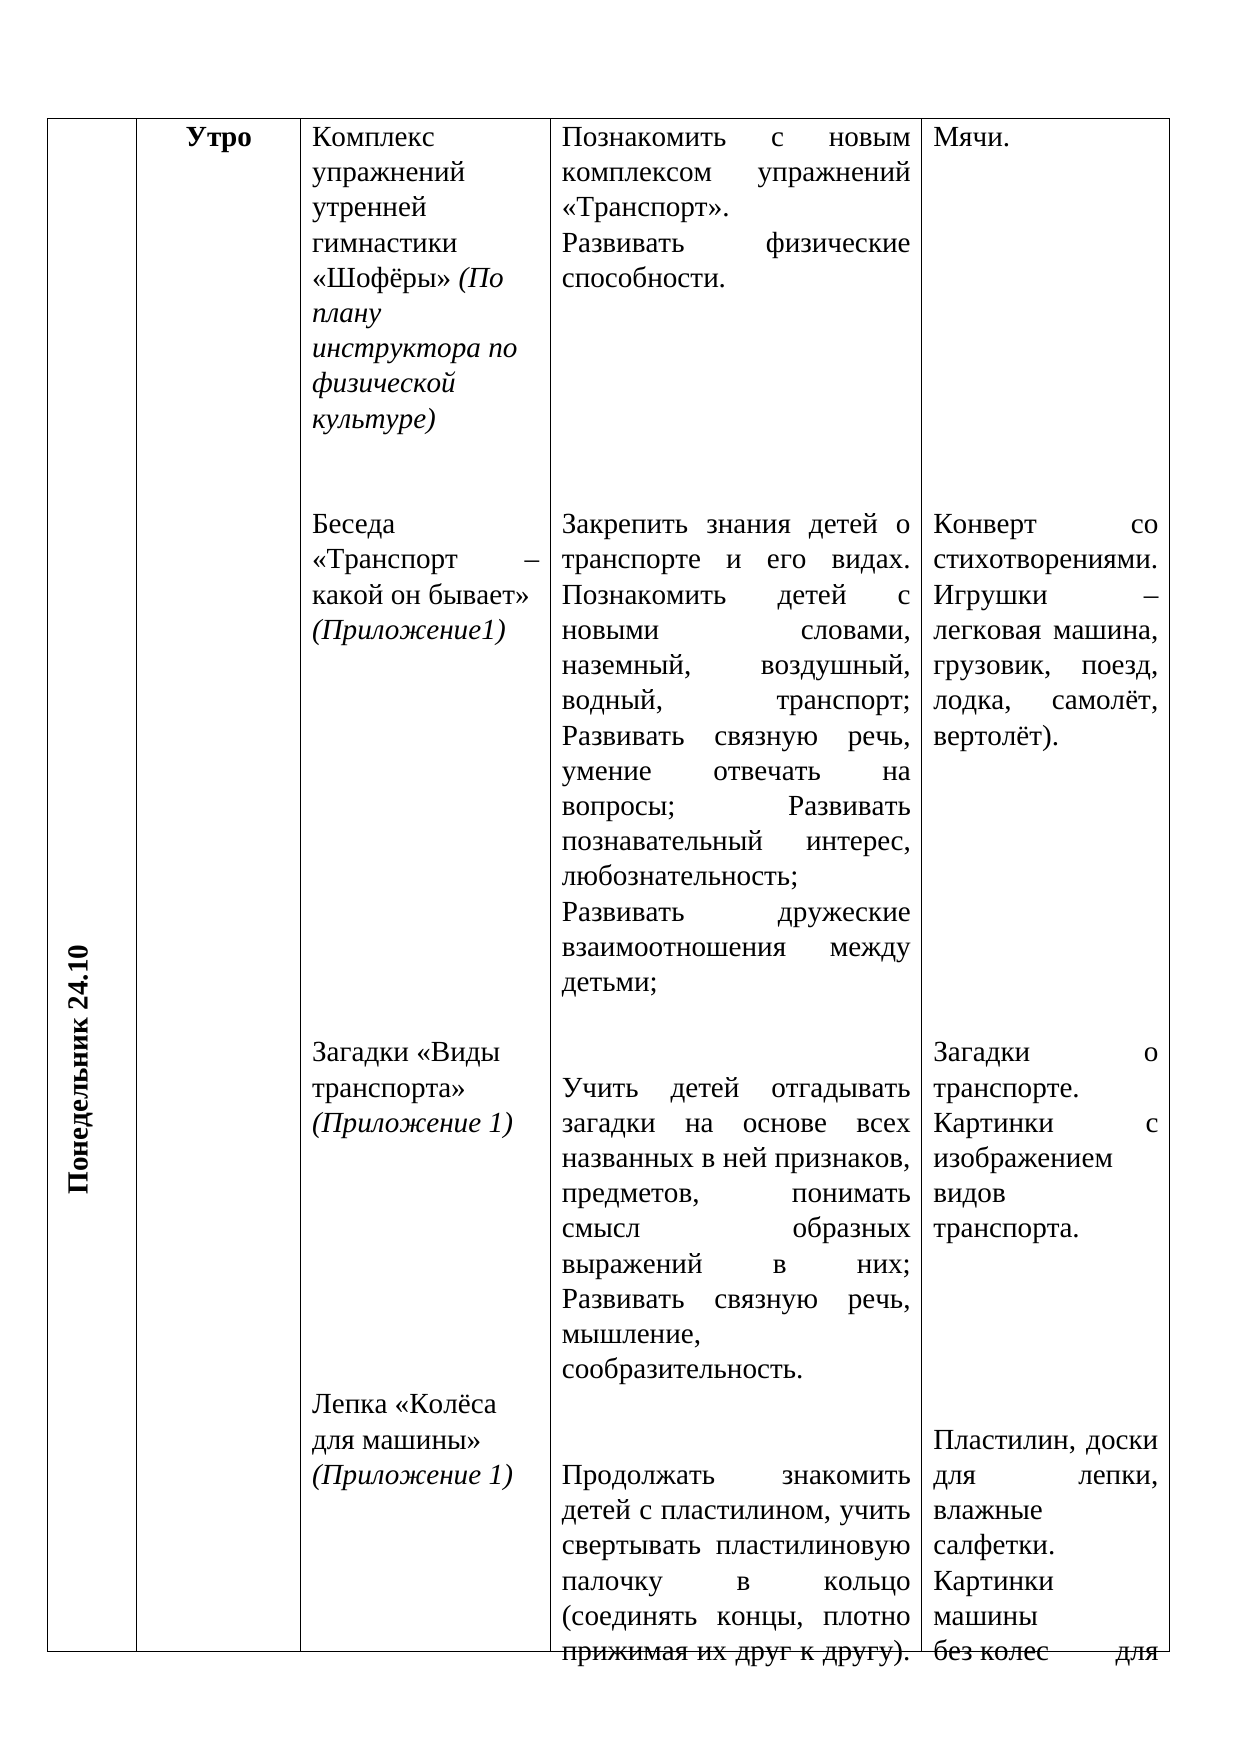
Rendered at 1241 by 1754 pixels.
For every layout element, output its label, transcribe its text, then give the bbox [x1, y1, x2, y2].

table_cell Мячи. Конверт со стихотворениями. Игрушки – легковая машина, грузовик, поезд, лодка, самолёт, вертолёт). Загадки о транспорте. Картинки с изображением видов транспорта. Пластилин, доски для лепки, влажные салфетки. Картинки машины без колес для каждого ребенка. [922, 119, 1169, 1651]
table_cell Комплекс упражнений утренней гимнастики «Шофёры» (По плану инструктора по физической культуре) Беседа «Транспорт – какой он бывает» (Приложение1) Загадки «Виды транспорта» (Приложение 1) Лепка «Колёса для машины» (Приложение 1) [301, 119, 550, 1651]
table_cell Утро [137, 119, 300, 1651]
table_cell Понедельник 24.10 [48, 119, 136, 1651]
table_cell Познакомить с новым комплексом упражнений «Транспорт». Развивать физические способности. Закрепить знания детей о транспорте и его видах. Познакомить детей с новыми словами, наземный, воздушный, водный, транспорт; Развивать связную речь, умение отвечать на вопросы; Развивать познавательный интерес, любознательность; Развивать дружеские взаимоотношения между детьми; Учить детей отгадывать загадки на основе всех названных в ней признаков, предметов, понимать смысл образных выражений в них; Развивать связную речь, мышление, сообразительность. Продолжать знакомить детей с пластилином, учить свертывать пластилиновую палочку в кольцо (соединять концы, плотно прижимая их друг к другу). Закреплять умение раскатывать пластилин прямыми движениями, лепить аккуратно. Развивать образное восприятие, творчество. Вызывать у детей чувство радости от полученных изображений. [551, 119, 921, 1651]
